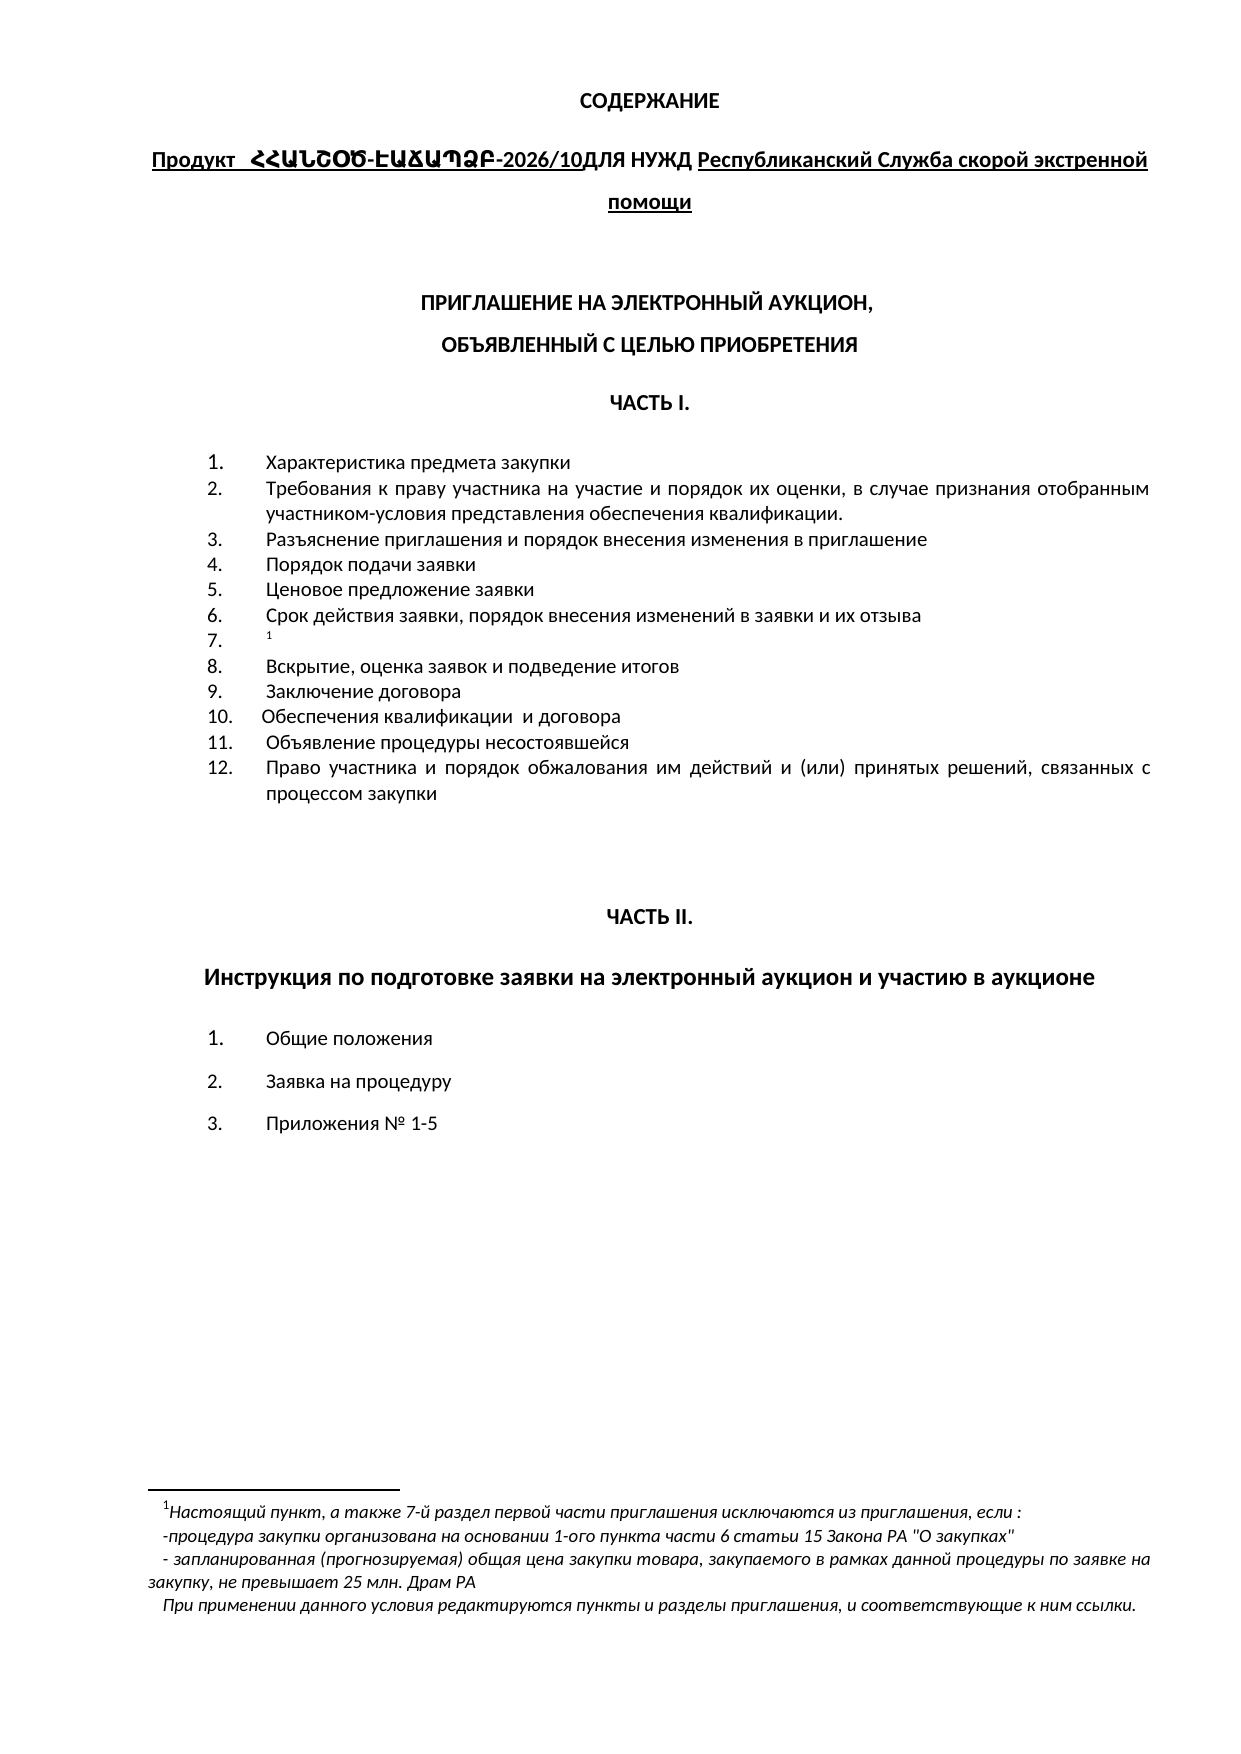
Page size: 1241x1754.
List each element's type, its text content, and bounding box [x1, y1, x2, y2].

text 12. Право участника и порядок обжалования им действий и (или) принятых решений, связанных с процессом закупки [207, 754, 1152, 805]
text ПРИГЛАШЕНИЕ НА ЭЛЕКТРОННЫЙ АУКЦИОН, ОБЪЯВЛЕННЫЙ С ЦЕЛЬЮ ПРИОБРЕТЕНИЯ [148, 288, 1152, 358]
text ЧАСТЬ I. [148, 388, 1152, 416]
text Продукт ՀՀԱՆՇՕԾ-ԷԱՃԱՊՁԲ-2026/10ДЛЯ НУЖД Республиканский Служба скорой экстренной помощи [148, 145, 1152, 215]
text 3. Разъяснение приглашения и порядок внесения изменения в приглашение [207, 526, 1152, 551]
text Инструкция по подготовке заявки на электронный аукцион и участию в аукционе [148, 961, 1152, 991]
text 7. [207, 627, 1152, 653]
text СОДЕРЖАНИЕ [148, 86, 1152, 114]
text 4. Порядок подачи заявки [207, 551, 1152, 577]
text 11. Объявление процедуры несостоявшейся [207, 729, 1152, 754]
text 2. Требования к праву участника на участие и порядок их оценки, в случае признания отобранным участником-условия представления обеспечения квалификации. [207, 475, 1152, 526]
text 1. Общие положения [207, 1023, 1152, 1051]
text ЧАСТЬ II. [148, 902, 1152, 930]
text 3. Приложения № 1-5 [207, 1110, 1152, 1135]
text 9. Заключение договора [207, 678, 1152, 704]
text 10. Обеспечения квалификации и договора [207, 704, 1152, 729]
text 8. Вскрытие, оценка заявок и подведение итогов [207, 653, 1152, 678]
text 6. Срок действия заявки, порядок внесения изменений в заявки и их отзыва [207, 602, 1152, 627]
text 2. Заявка на процедуру [207, 1068, 1152, 1093]
text 5. Ценовое предложение заявки [207, 577, 1152, 602]
text 1. Характеристика предмета закупки [207, 447, 1152, 475]
